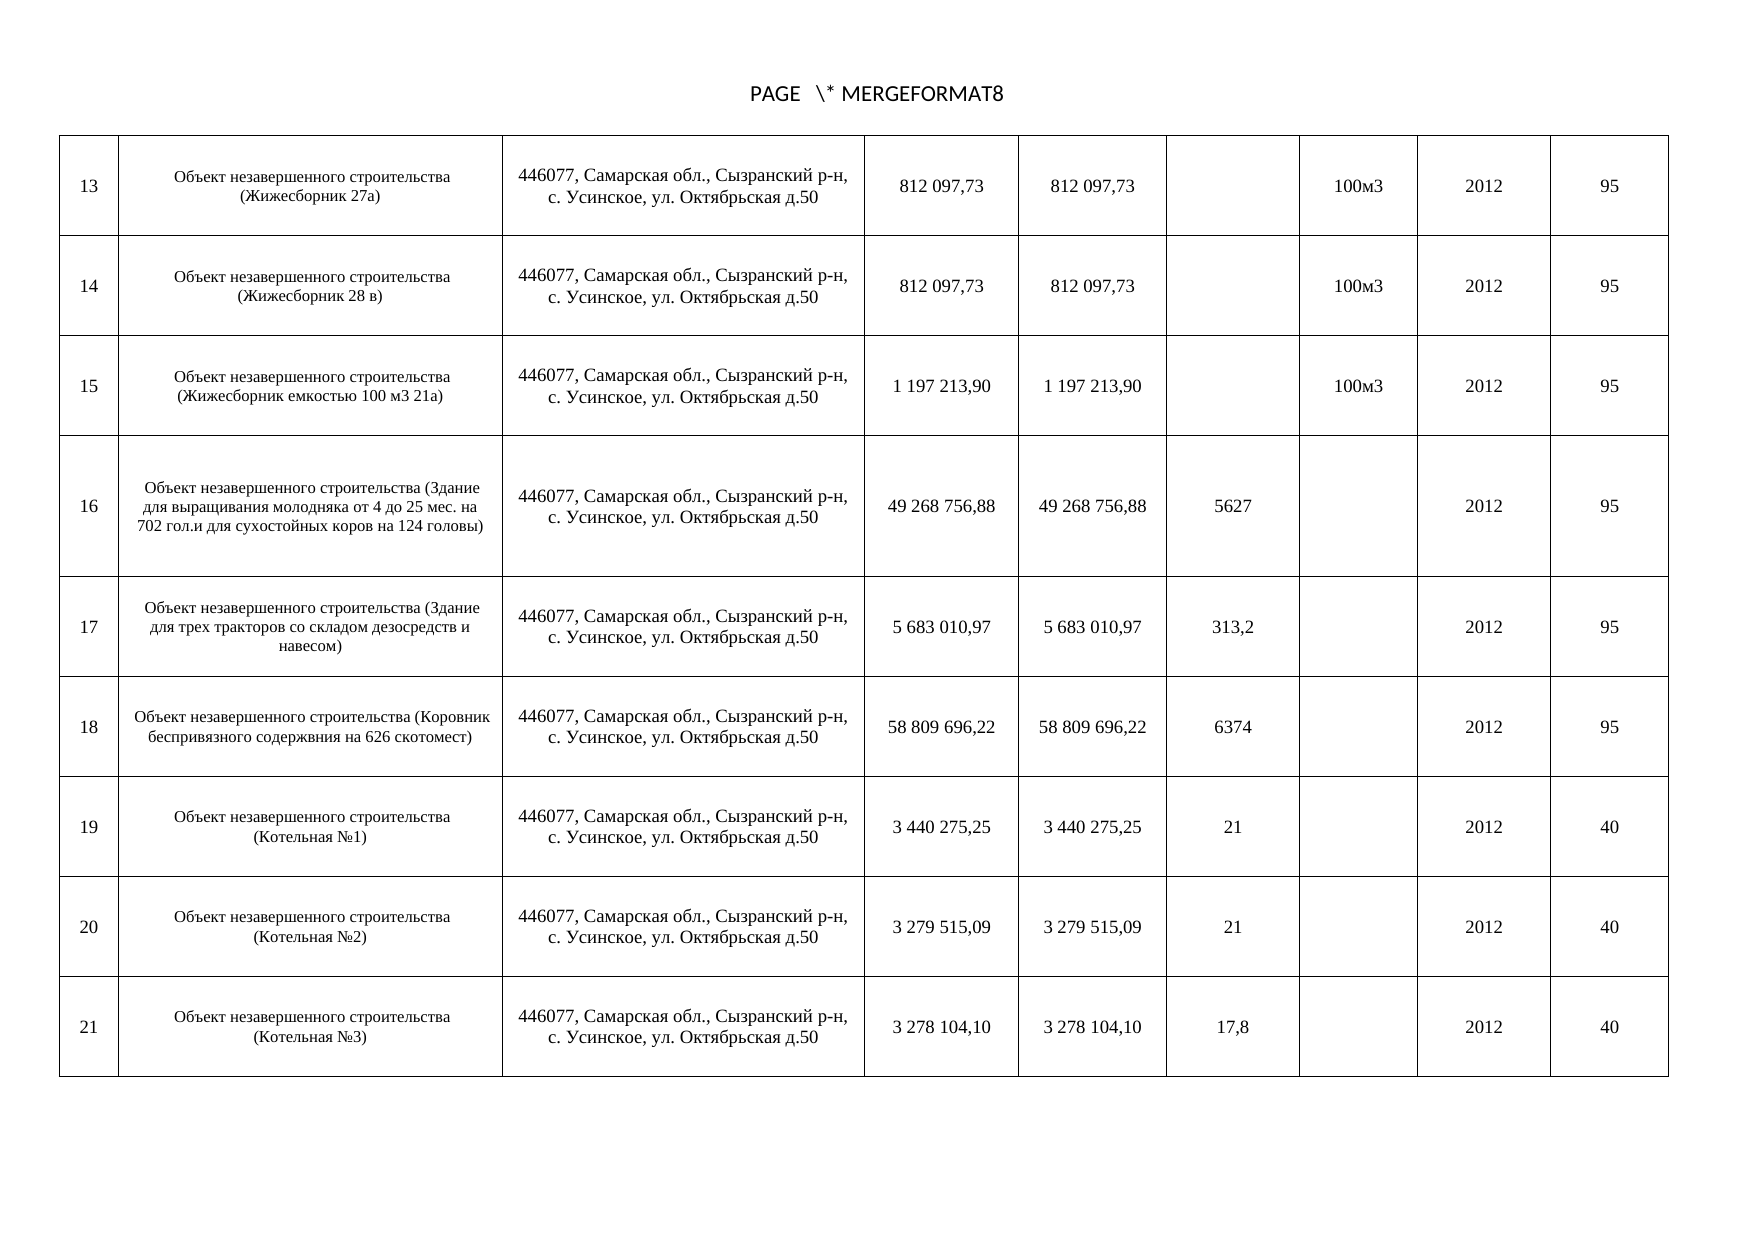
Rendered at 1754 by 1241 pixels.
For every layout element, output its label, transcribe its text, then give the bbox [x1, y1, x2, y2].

table_cell 3 278 104,10 [1019, 977, 1166, 1076]
table_cell 14 [60, 236, 118, 335]
table_cell 446077, Самарская обл., Сызранский р-н, с. Усинское, ул. Октябрьская д.50 [503, 436, 864, 576]
table_cell 95 [1551, 136, 1668, 235]
table_cell [1167, 336, 1299, 435]
table_cell 446077, Самарская обл., Сызранский р-н, с. Усинское, ул. Октябрьская д.50 [503, 336, 864, 435]
table_cell 446077, Самарская обл., Сызранский р-н, с. Усинское, ул. Октябрьская д.50 [503, 877, 864, 976]
table_cell 5627 [1167, 436, 1299, 576]
table_cell 446077, Самарская обл., Сызранский р-н, с. Усинское, ул. Октябрьская д.50 [503, 677, 864, 776]
table_cell 2012 [1418, 336, 1550, 435]
table_cell 95 [1551, 436, 1668, 576]
table_cell Объект незавершенного строительства (Котельная №2) [119, 877, 502, 976]
table_cell 16 [60, 436, 118, 576]
table_cell 2012 [1418, 136, 1550, 235]
table_cell 40 [1551, 877, 1668, 976]
table_cell 21 [60, 977, 118, 1076]
table_cell Объект незавершенного строительства (Жижесборник емкостью 100 м3 21а) [119, 336, 502, 435]
table_cell [1167, 236, 1299, 335]
table_cell 3 279 515,09 [1019, 877, 1166, 976]
table_cell 20 [60, 877, 118, 976]
table_cell 1 197 213,90 [1019, 336, 1166, 435]
table_cell 446077, Самарская обл., Сызранский р-н, с. Усинское, ул. Октябрьская д.50 [503, 577, 864, 676]
table_cell 812 097,73 [1019, 136, 1166, 235]
table_cell 2012 [1418, 677, 1550, 776]
table_cell 21 [1167, 777, 1299, 876]
table_cell [1300, 436, 1417, 576]
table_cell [503, 977, 864, 1076]
table_cell 100м3 [1300, 136, 1417, 235]
table_cell 13 [60, 136, 118, 235]
table_cell 58 809 696,22 [1019, 677, 1166, 776]
table_cell 100м3 [1300, 336, 1417, 435]
table_cell Объект незавершенного строительства (Котельная №3) [119, 977, 502, 1076]
table_cell [1300, 777, 1417, 876]
table_cell 17 [60, 577, 118, 676]
table_cell 15 [60, 336, 118, 435]
table_cell 1 197 213,90 [865, 336, 1018, 435]
table_cell 95 [1551, 236, 1668, 335]
table_cell 812 097,73 [1019, 236, 1166, 335]
table_cell 812 097,73 [865, 136, 1018, 235]
table_cell [1300, 877, 1417, 976]
table_cell 5 683 010,97 [1019, 577, 1166, 676]
table_cell Объект незавершенного строительства (Котельная №1) [119, 777, 502, 876]
table_cell Объект незавершенного строительства (Здание для трех тракторов со складом дезосредств и навесом) [119, 577, 502, 676]
table_cell 2012 [1418, 977, 1550, 1076]
table_cell 6374 [1167, 677, 1299, 776]
table_cell Объект незавершенного строительства (Жижесборник 28 в) [119, 236, 502, 335]
table_cell 40 [1551, 977, 1668, 1076]
table_cell 446077, Самарская обл., Сызранский р-н, с. Усинское, ул. Октябрьская д.50 [503, 236, 864, 335]
table_cell 3 440 275,25 [1019, 777, 1166, 876]
table_cell 313,2 [1167, 577, 1299, 676]
table_cell Объект незавершенного строительства (Здание для выращивания молодняка от 4 до 25 мес. на 702 гол.и для сухостойных коров на 124 головы) [119, 436, 502, 576]
table_cell [1167, 136, 1299, 235]
table_cell 2012 [1418, 236, 1550, 335]
table_cell 49 268 756,88 [865, 436, 1018, 576]
table_cell 19 [60, 777, 118, 876]
table_cell 95 [1551, 336, 1668, 435]
table_cell 2012 [1418, 436, 1550, 576]
table_cell 5 683 010,97 [865, 577, 1018, 676]
table_cell Объект незавершенного строительства (Жижесборник 27а) [119, 136, 502, 235]
table_cell 446077, Самарская обл., Сызранский р-н, с. Усинское, ул. Октябрьская д.50 [503, 777, 864, 876]
table_cell 812 097,73 [865, 236, 1018, 335]
table_cell 2012 [1418, 877, 1550, 976]
table_cell Объект незавершенного строительства (Коровник беспривязного содержвния на 626 скотомест) [119, 677, 502, 776]
table_cell 58 809 696,22 [865, 677, 1018, 776]
table_cell [1300, 577, 1417, 676]
table_cell 3 440 275,25 [865, 777, 1018, 876]
table_cell 3 278 104,10 [865, 977, 1018, 1076]
table_cell 49 268 756,88 [1019, 436, 1166, 576]
table_cell 100м3 [1300, 236, 1417, 335]
table_cell 95 [1551, 577, 1668, 676]
table_cell [1300, 977, 1417, 1076]
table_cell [503, 136, 864, 235]
table_cell 3 279 515,09 [865, 877, 1018, 976]
table_cell 18 [60, 677, 118, 776]
table_cell 2012 [1418, 577, 1550, 676]
table_cell 17,8 [1167, 977, 1299, 1076]
table_cell 95 [1551, 677, 1668, 776]
table_cell 21 [1167, 877, 1299, 976]
table_cell 2012 [1418, 777, 1550, 876]
table_cell [1300, 677, 1417, 776]
table_cell 40 [1551, 777, 1668, 876]
